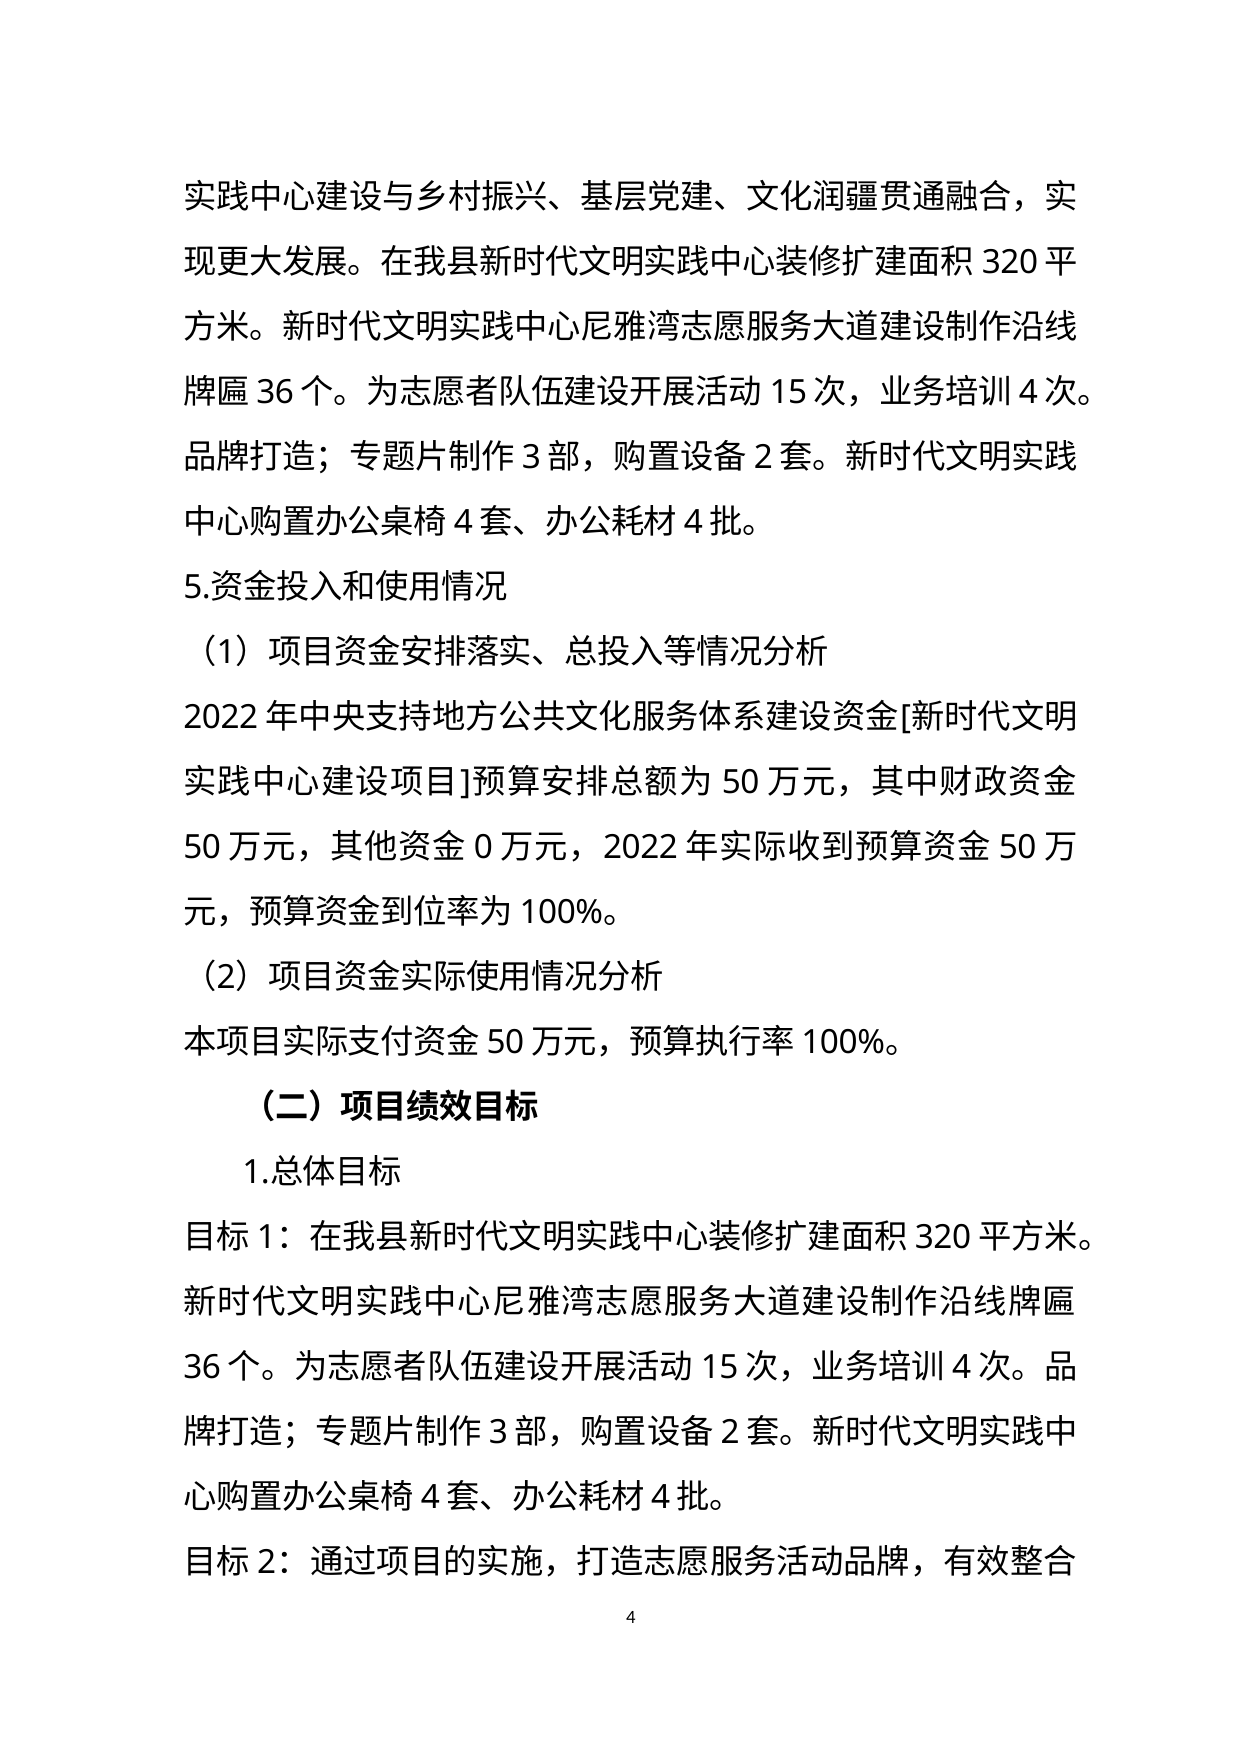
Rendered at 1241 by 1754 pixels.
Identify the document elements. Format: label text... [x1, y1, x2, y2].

text （二）项目绩效目标 [183, 1072, 1078, 1137]
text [183, 162, 1078, 1072]
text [183, 1137, 1078, 1592]
